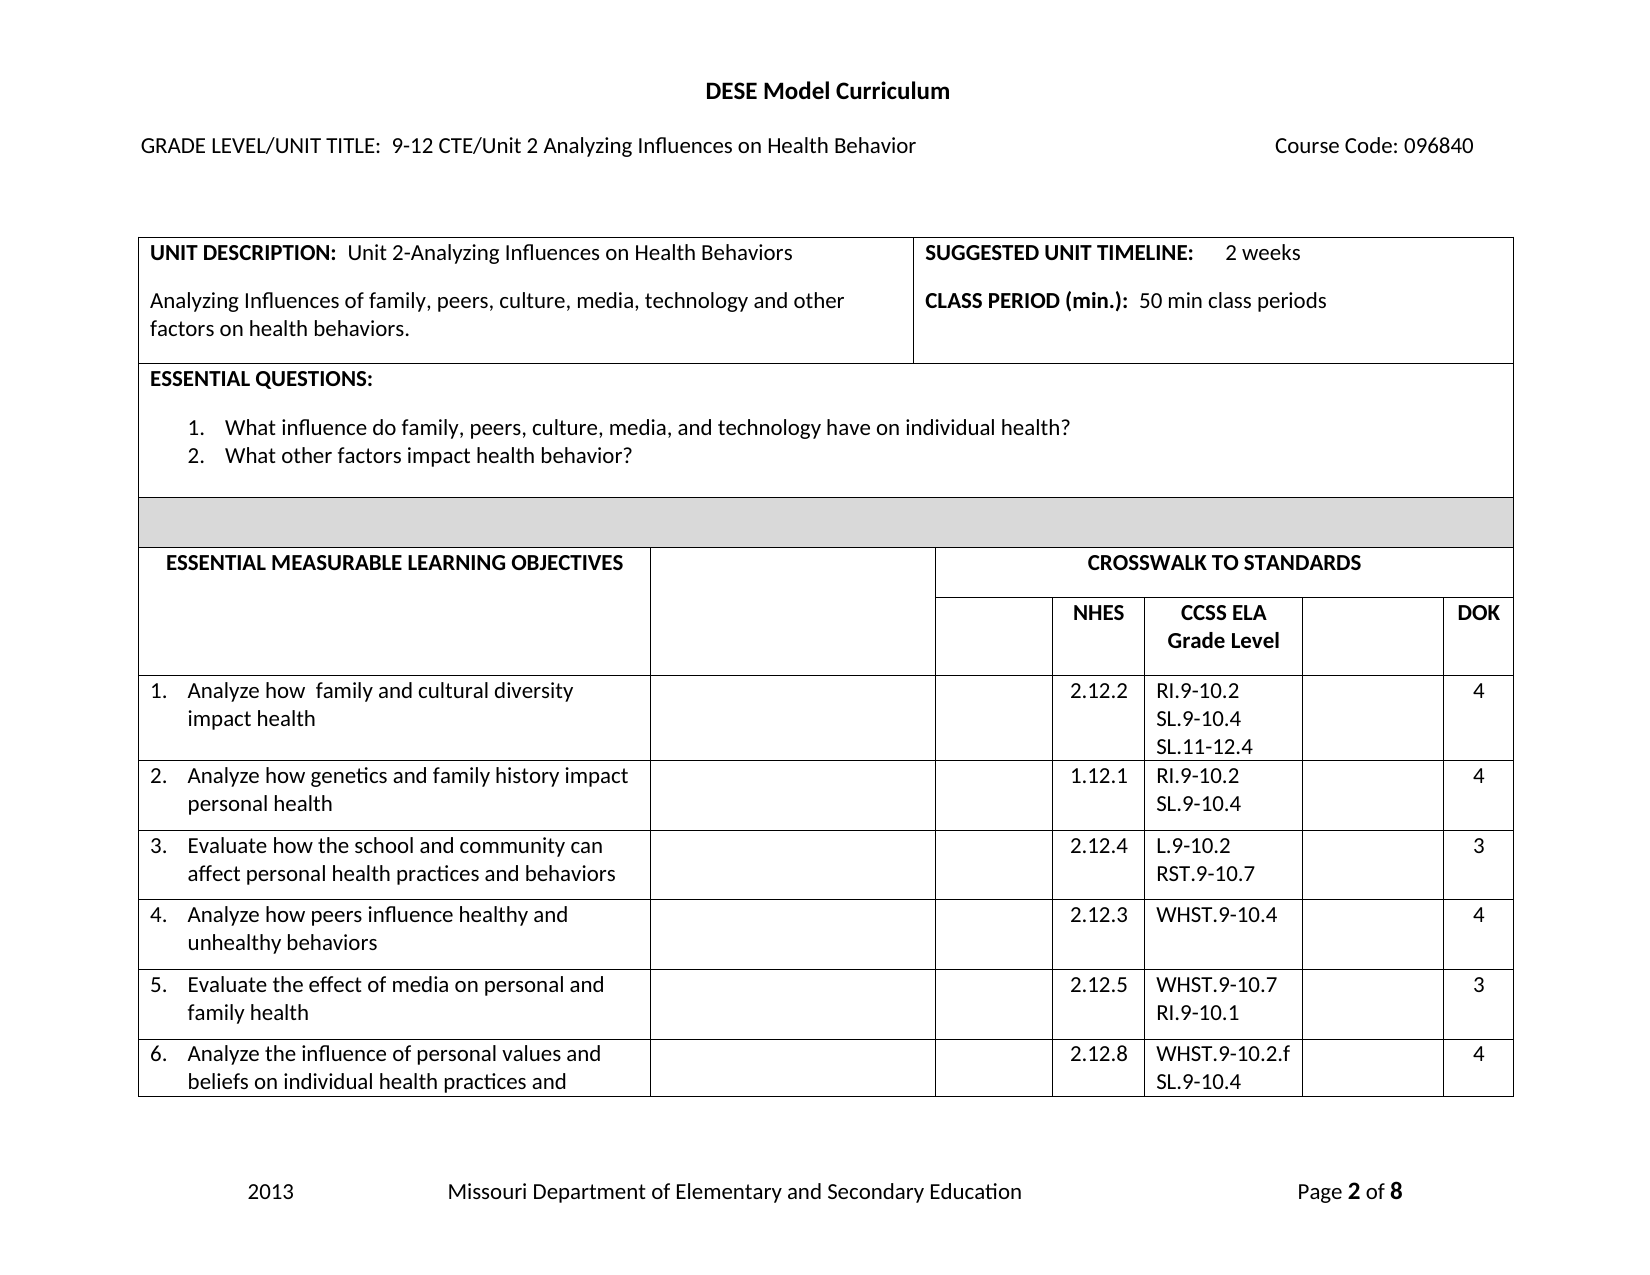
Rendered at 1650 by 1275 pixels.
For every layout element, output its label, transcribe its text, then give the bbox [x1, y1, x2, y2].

table_cell [936, 676, 1052, 760]
table_cell ESSENTIAL MEASURABLE LEARNING OBJECTIVES [139, 548, 650, 675]
table_cell [1303, 598, 1443, 675]
table_cell [1303, 831, 1443, 899]
table_cell [936, 970, 1052, 1038]
table_cell [1303, 970, 1443, 1038]
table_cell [139, 1040, 650, 1096]
table_cell [936, 598, 1052, 675]
table_cell [139, 498, 1513, 547]
table_cell 3 [1444, 831, 1513, 899]
table_cell RI.9-10.2 SL.9-10.4 SL.11-12.4 [1145, 676, 1302, 760]
table_cell [1303, 1040, 1443, 1096]
table_cell 2.12.8 [1053, 1040, 1144, 1096]
table_cell [651, 761, 935, 830]
table_header UNIT DESCRIPTION: Unit 2-Analyzing Influences on Health Behaviors Analyzing Influences of family, peers, culture, media, technology and other factors on health behaviors. [139, 238, 913, 363]
table_cell 2.12.4 [1053, 831, 1144, 899]
table_cell CCSS ELA Grade Level [1145, 598, 1302, 675]
table_cell [1303, 900, 1443, 969]
table_cell RI.9-10.2 SL.9-10.4 [1145, 761, 1302, 830]
table_cell [651, 831, 935, 899]
table_cell [936, 831, 1052, 899]
table_cell WHST.9-10.7 RI.9-10.1 [1145, 970, 1302, 1038]
table_cell [651, 900, 935, 969]
table_cell Evaluate the effect of media on personal and family health [139, 970, 650, 1038]
table_cell Analyze how genetics and family history impact personal health [139, 761, 650, 830]
table_cell Analyze how family and cultural diversity impact health [139, 676, 650, 760]
table_cell 2.12.3 [1053, 900, 1144, 969]
table_cell WHST.9-10.4 [1145, 900, 1302, 969]
table_cell Evaluate how the school and community can affect personal health practices and behaviors [139, 831, 650, 899]
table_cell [1145, 1040, 1302, 1096]
table_cell 4 [1444, 676, 1513, 760]
table_cell CROSSWALK TO STANDARDS [936, 548, 1513, 597]
table_cell [651, 676, 935, 760]
table_cell 4 [1444, 761, 1513, 830]
table_cell [651, 970, 935, 1038]
table_cell [651, 1040, 935, 1096]
table_cell Analyze how peers influence healthy and unhealthy behaviors [139, 900, 650, 969]
table_cell 3 [1444, 970, 1513, 1038]
table_cell [936, 761, 1052, 830]
table_cell [936, 1040, 1052, 1096]
table_cell [651, 548, 935, 675]
table_cell DOK [1444, 598, 1513, 675]
table_cell 2.12.5 [1053, 970, 1144, 1038]
table_cell 4 [1444, 1040, 1513, 1096]
table_header SUGGESTED UNIT TIMELINE: 2 weeks CLASS PERIOD (min.): 50 min class periods [914, 238, 1513, 363]
table_cell ESSENTIAL QUESTIONS: What influence do family, peers, culture, media, and technology have on individual health? What other factors impact health behavior? [139, 364, 1513, 497]
table_cell [1303, 676, 1443, 760]
table_cell NHES [1053, 598, 1144, 675]
table_cell [1303, 761, 1443, 830]
table_cell [936, 900, 1052, 969]
table_cell 4 [1444, 900, 1513, 969]
table_cell L.9-10.2 RST.9-10.7 [1145, 831, 1302, 899]
table_cell 2.12.2 [1053, 676, 1144, 760]
table_cell 1.12.1 [1053, 761, 1144, 830]
